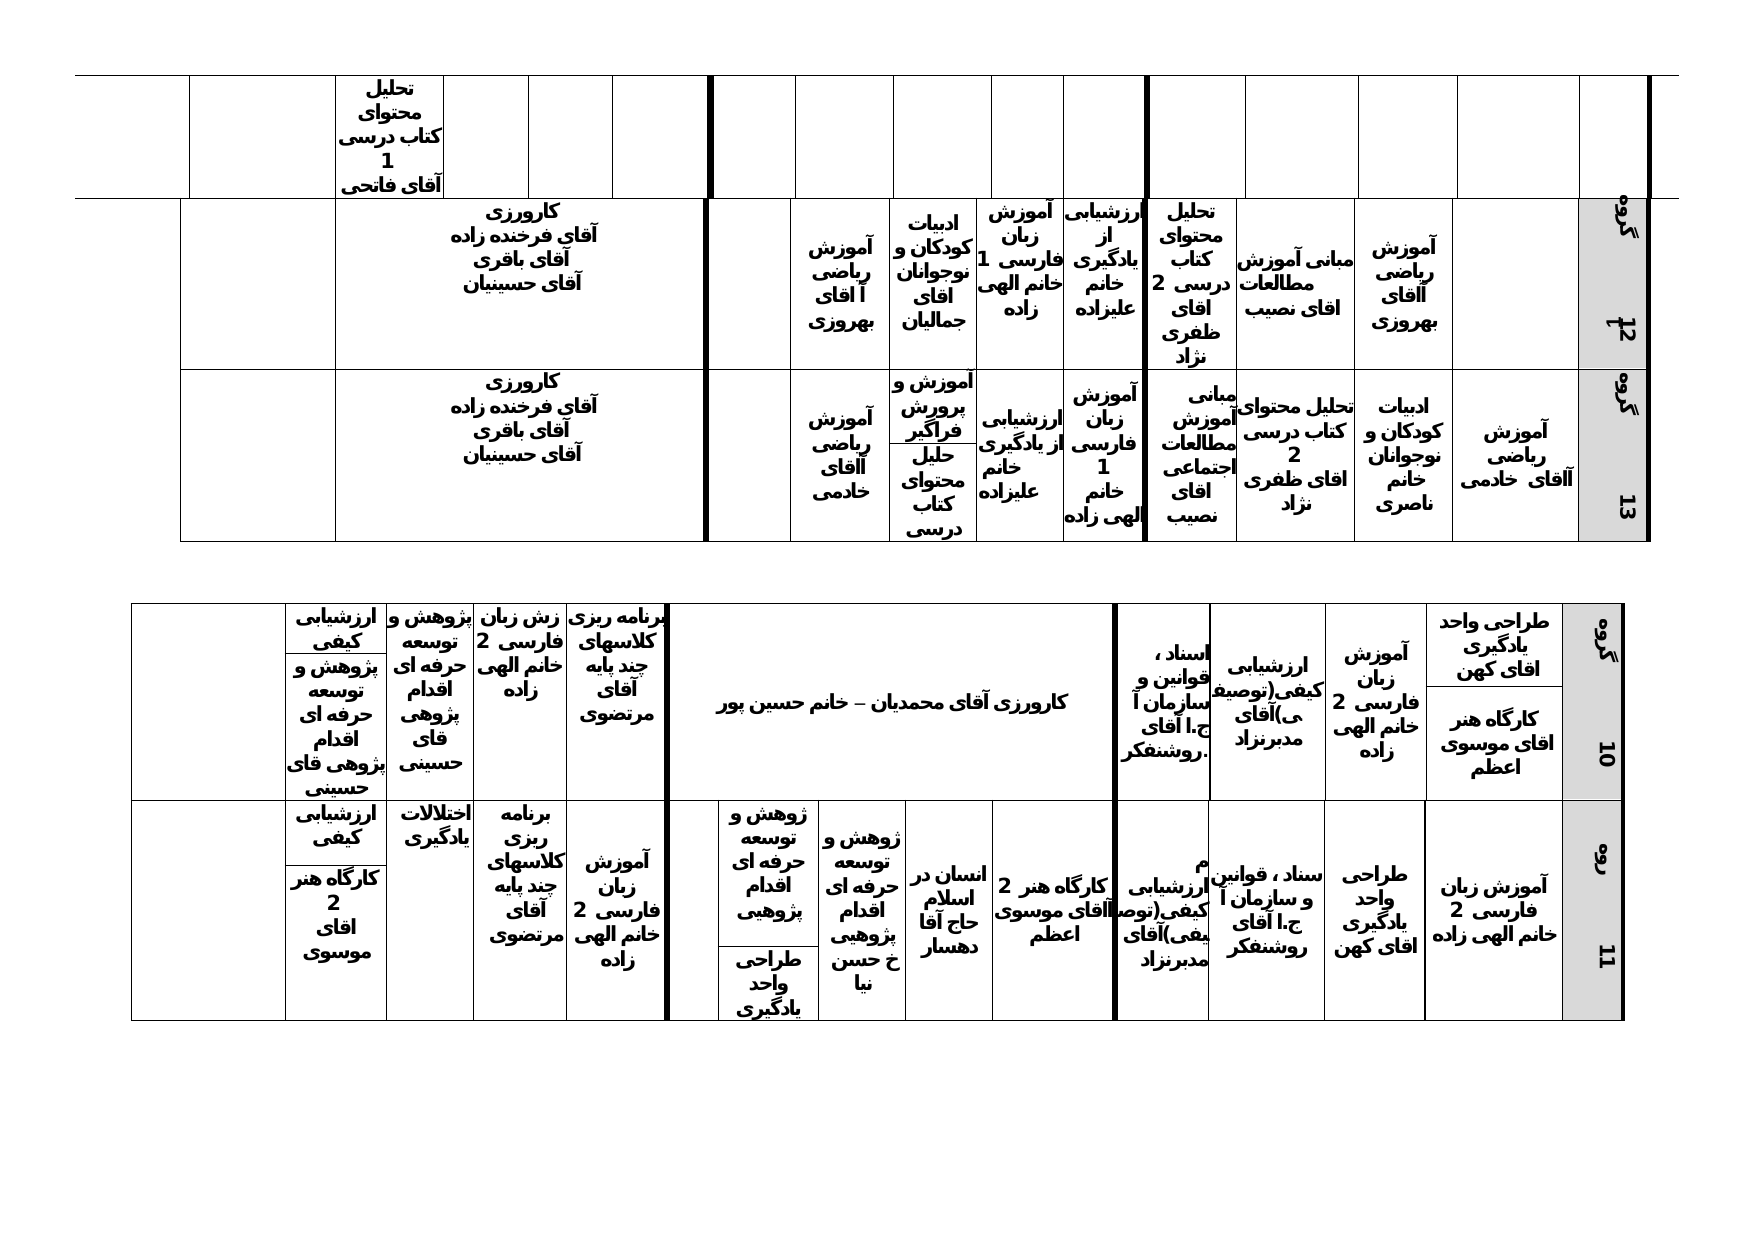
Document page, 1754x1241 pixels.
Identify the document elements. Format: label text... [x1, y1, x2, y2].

table_header زش زبان فارسی 2 خانم الهی زاده [474, 604, 566, 799]
table_header پژوهش و توسعه حرفه ای اقدام پژوهی قای حسینی [387, 604, 473, 799]
table_cell [1458, 76, 1579, 198]
table_cell [132, 801, 285, 1020]
table_cell ادبیات کودکان و نوجوانان خانم ناصری [1355, 370, 1452, 541]
table_cell آموزش زبان فارسی 2 خانم الهی زاده [1426, 801, 1562, 1020]
table_cell روه 11 [1563, 801, 1621, 1020]
table_cell طراحی واحد یادگیری [719, 947, 818, 1020]
table_cell حلیل محتوای کتاب درسی [890, 444, 976, 541]
table_cell طراحی واحد یادگیری اقای کهن [1325, 801, 1424, 1020]
table_cell مبانی آموزش مطالعات اقای نصیب [1237, 199, 1354, 368]
table_cell آموزش ریاضی آاقای بهروزی [1355, 199, 1452, 368]
table_cell آموزش ریاضی آاقای خادمی [791, 370, 889, 541]
table_header [132, 604, 285, 799]
table_cell پژوهش و توسعه حرفه ای اقدام پژوهی قای حسینی [286, 654, 386, 799]
table_cell کارورزی آقای فرخنده زاده آقای باقری آقای حسینیان [336, 199, 703, 368]
table_cell ارزشیابی از یادگیری خانم علیزاده [977, 370, 1063, 541]
table_cell اختلالات یادگیری [387, 801, 473, 1020]
table_cell آموزش زبان فارسی 1 خانم الهی زاده [977, 199, 1063, 368]
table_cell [336, 76, 443, 198]
table_cell ژوهش و توسعه حرفه ای اقدام پژوهیی خ حسن نیا [819, 801, 905, 1020]
table_cell آموزش زبان فارسی 2 خانم الهی زاده [567, 801, 664, 1020]
table_cell آموزش ریاضی آ اقای بهروزی [791, 199, 889, 368]
table_cell [670, 801, 718, 1020]
table_header ارزشیابی کیفی(توصیفی)آقای مدبرنزاد [1211, 604, 1325, 799]
table_cell کارگاه هنر 2 آاقای موسوی اعظم [993, 801, 1112, 1020]
table_cell ارزشیابی کیفی [286, 801, 386, 865]
table_header کارورزی آقای محمدیان – خانم حسین پور [670, 604, 1112, 799]
table_cell ژوهش و توسعه حرفه ای اقدام پژوهیی [719, 801, 818, 946]
table_cell سناد ، قوانین و سازمان آ ج.ا آقای روشنفکر [1209, 801, 1324, 1020]
table_cell آموزش و پرورش فراگیر [890, 370, 976, 442]
table_cell مبانی آموزش مطالعات اجتماعی اقای نصیب [1148, 370, 1236, 541]
table_cell گروه 13 [1579, 370, 1646, 541]
table_cell تحلیل محتوای کتاب درسی 2 اقای ظفری نژاد [1237, 370, 1354, 541]
table_cell کارورزی آقای فرخنده زاده آقای باقری آقای حسینیان [336, 370, 703, 541]
table_header ارزشیابی کیفی [286, 604, 386, 653]
table_cell م ارزشیابی کیفی(توصیفی)آقای مدبرنزاد [1118, 801, 1208, 1020]
table_header طراحی واحد یادگیری اقای کهن [1427, 604, 1562, 686]
table_cell [709, 370, 790, 541]
table_cell برنامه ریزی کلاسهای چند پایه آقای مرتضوی [474, 801, 566, 1020]
table_cell انسان در اسلام حاج آقا دهسار [906, 801, 992, 1020]
table_cell تحلیل محتوای کتاب درسی 2 اقای ظفری نژاد [1148, 199, 1236, 368]
table_header آموزش زبان فارسی 2 خانم الهی زاده [1326, 604, 1426, 799]
table_cell [181, 199, 335, 368]
table_cell [1453, 199, 1578, 368]
table_cell ارزشیابی از یادگیری خانم علیزاده [1064, 199, 1142, 368]
table_cell آموزش زبان فارسی 1 خانم الهی زاده [1064, 370, 1142, 541]
table_cell [181, 370, 335, 541]
table_cell ادبیات کودکان و نوجوانان اقای جمالیان [890, 199, 976, 368]
table_cell آموزش ریاضی آاقای خادمی [1453, 370, 1578, 541]
table_cell 1گروه 12 [1579, 199, 1646, 368]
table_cell کارگاه هنر 2 اقای موسوی [286, 866, 386, 1020]
table_cell [709, 199, 790, 368]
table_header اسناد ، قوانین و سازمان آ ج.ا آقای روشنفکر. [1118, 604, 1209, 799]
table_cell کارگاه هنر اقای موسوی اعظم [1427, 687, 1562, 799]
table_header برنامه ریزی کلاسهای چند پایه آقای مرتضوی [567, 604, 664, 799]
table_header گروه 10 [1563, 604, 1621, 799]
